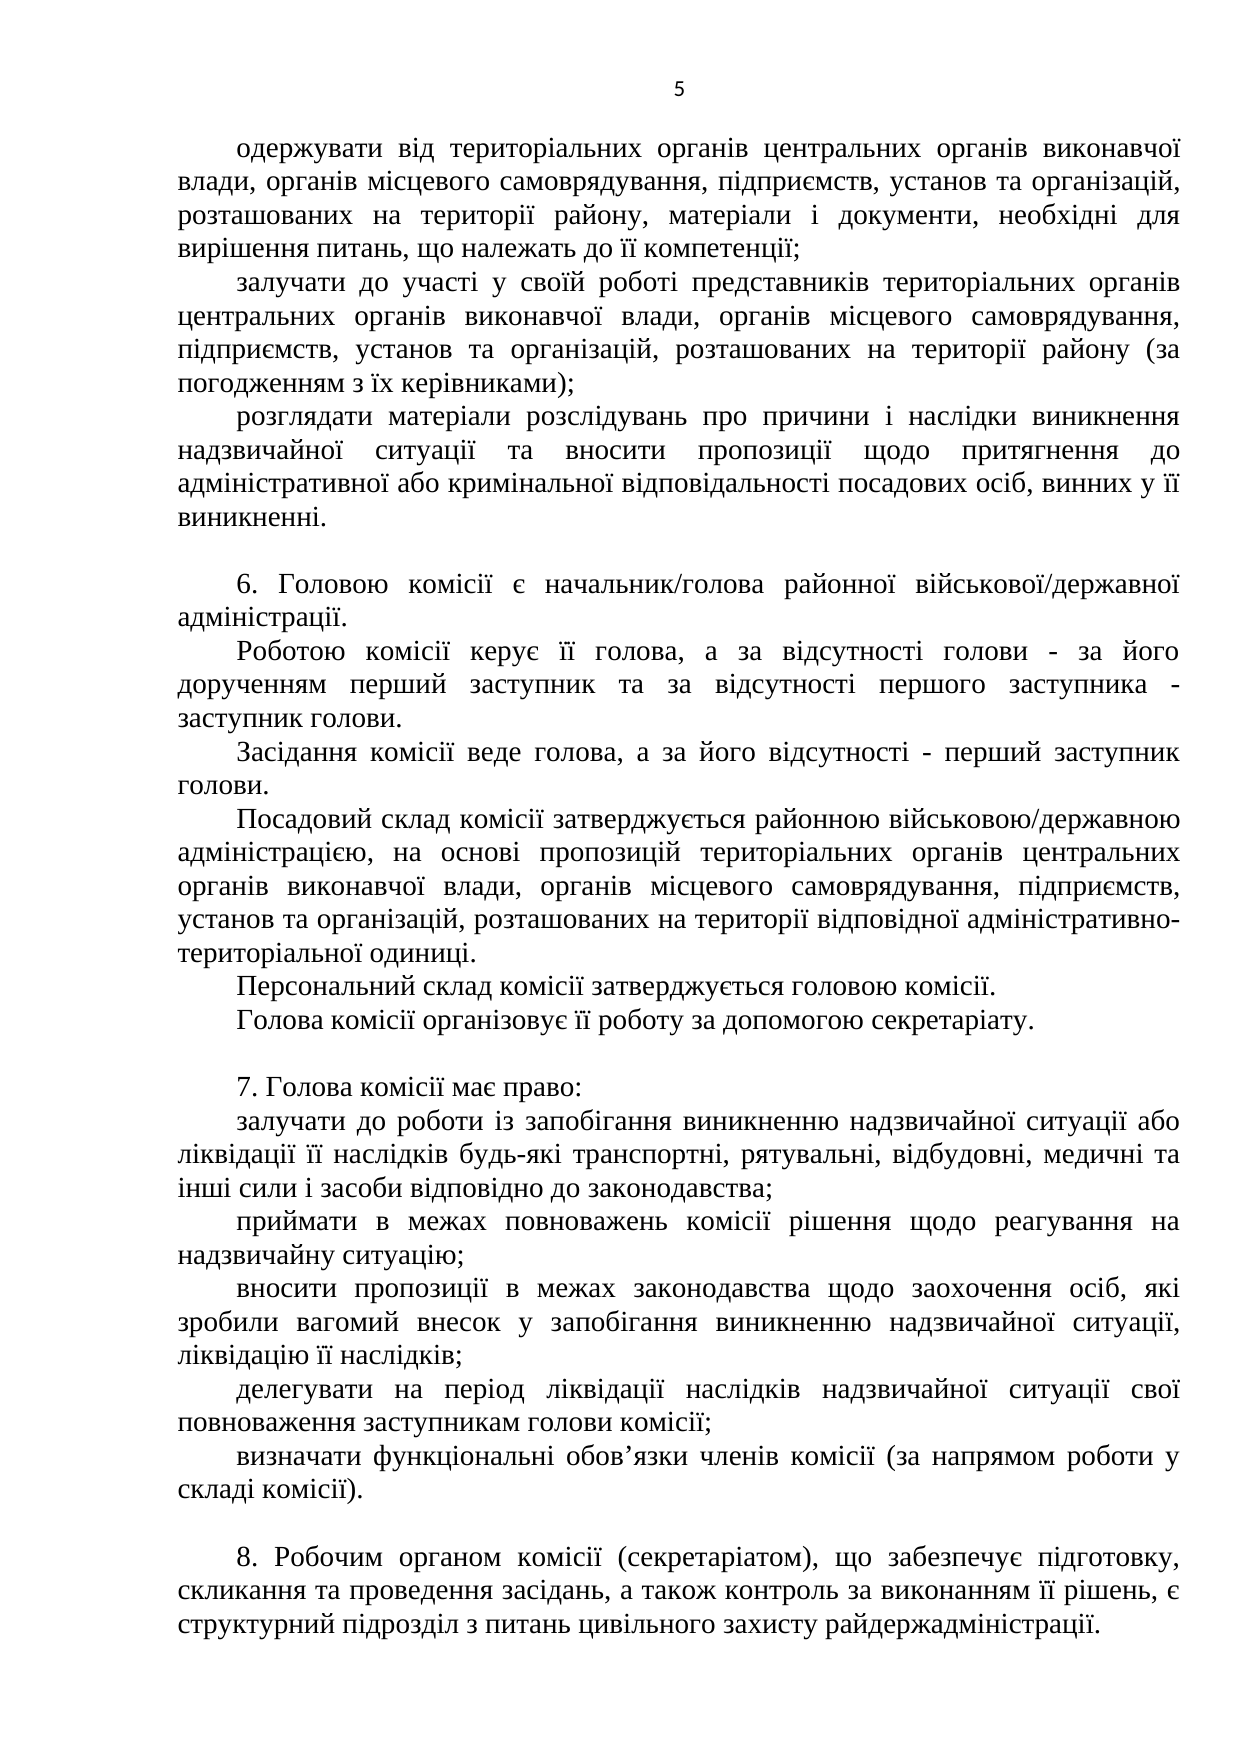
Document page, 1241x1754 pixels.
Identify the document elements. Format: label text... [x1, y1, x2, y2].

text Голова комісії організовує її роботу за допомогою секретаріату. [177, 1002, 1181, 1036]
text залучати до роботи із запобігання виникненню надзвичайної ситуації або ліквідації її наслідків будь-які транспортні, рятувальні, відбудовні, медичні та інші сили і засоби відповідно до законодавства; [177, 1103, 1181, 1203]
text Засідання комісії веде голова, а за його відсутності - перший заступник голови. [177, 734, 1181, 801]
text Посадовий склад комісії затверджується районною військовою/державною адміністрацією, на основі пропозицій територіальних органів центральних органів виконавчої влади, органів місцевого самоврядування, підприємств, установ та організацій, розташованих на території відповідної адміністративно-територіальної одиниці. [177, 801, 1181, 968]
text розглядати матеріали розслідувань про причини і наслідки виникнення надзвичайної ситуації та вносити пропозиції щодо притягнення до адміністративної або кримінальної відповідальності посадових осіб, винних у її виникненні. [177, 398, 1181, 532]
text Персональний склад комісії затверджується головою комісії. [177, 968, 1181, 1002]
text визначати функціональні обов’язки членів комісії (за напрямом роботи у складі комісії). [177, 1438, 1181, 1505]
text вносити пропозиції в межах законодавства щодо заохочення осіб, які зробили вагомий внесок у запобігання виникненню надзвичайної ситуації, ліквідацію її наслідків; [177, 1270, 1181, 1371]
text 7. Голова комісії має право: [177, 1069, 1181, 1103]
text делегувати на період ліквідації наслідків надзвичайної ситуації свої повноваження заступникам голови комісії; [177, 1371, 1181, 1438]
text одержувати від територіальних органів центральних органів виконавчої влади, органів місцевого самоврядування, підприємств, установ та організацій, розташованих на території району, матеріали і документи, необхідні для вирішення питань, що належать до її компетенції; [177, 130, 1181, 264]
text приймати в межах повноважень комісії рішення щодо реагування на надзвичайну ситуацію; [177, 1203, 1181, 1270]
text залучати до участі у своїй роботі представників територіальних органів центральних органів виконавчої влади, органів місцевого самоврядування, підприємств, установ та організацій, розташованих на території району (за погодженням з їх керівниками); [177, 264, 1181, 398]
text 6. Головою комісії є начальник/голова районної військової/державної адміністрації. [177, 566, 1181, 633]
text 8. Робочим органом комісії (секретаріатом), що забезпечує підготовку, скликання та проведення засідань, а також контроль за виконанням її рішень, є структурний підрозділ з питань цивільного захисту райдержадміністрації. [177, 1539, 1181, 1639]
text Роботою комісії керує її голова, а за відсутності голови - за його дорученням перший заступник та за відсутності першого заступника - заступник голови. [177, 633, 1181, 734]
